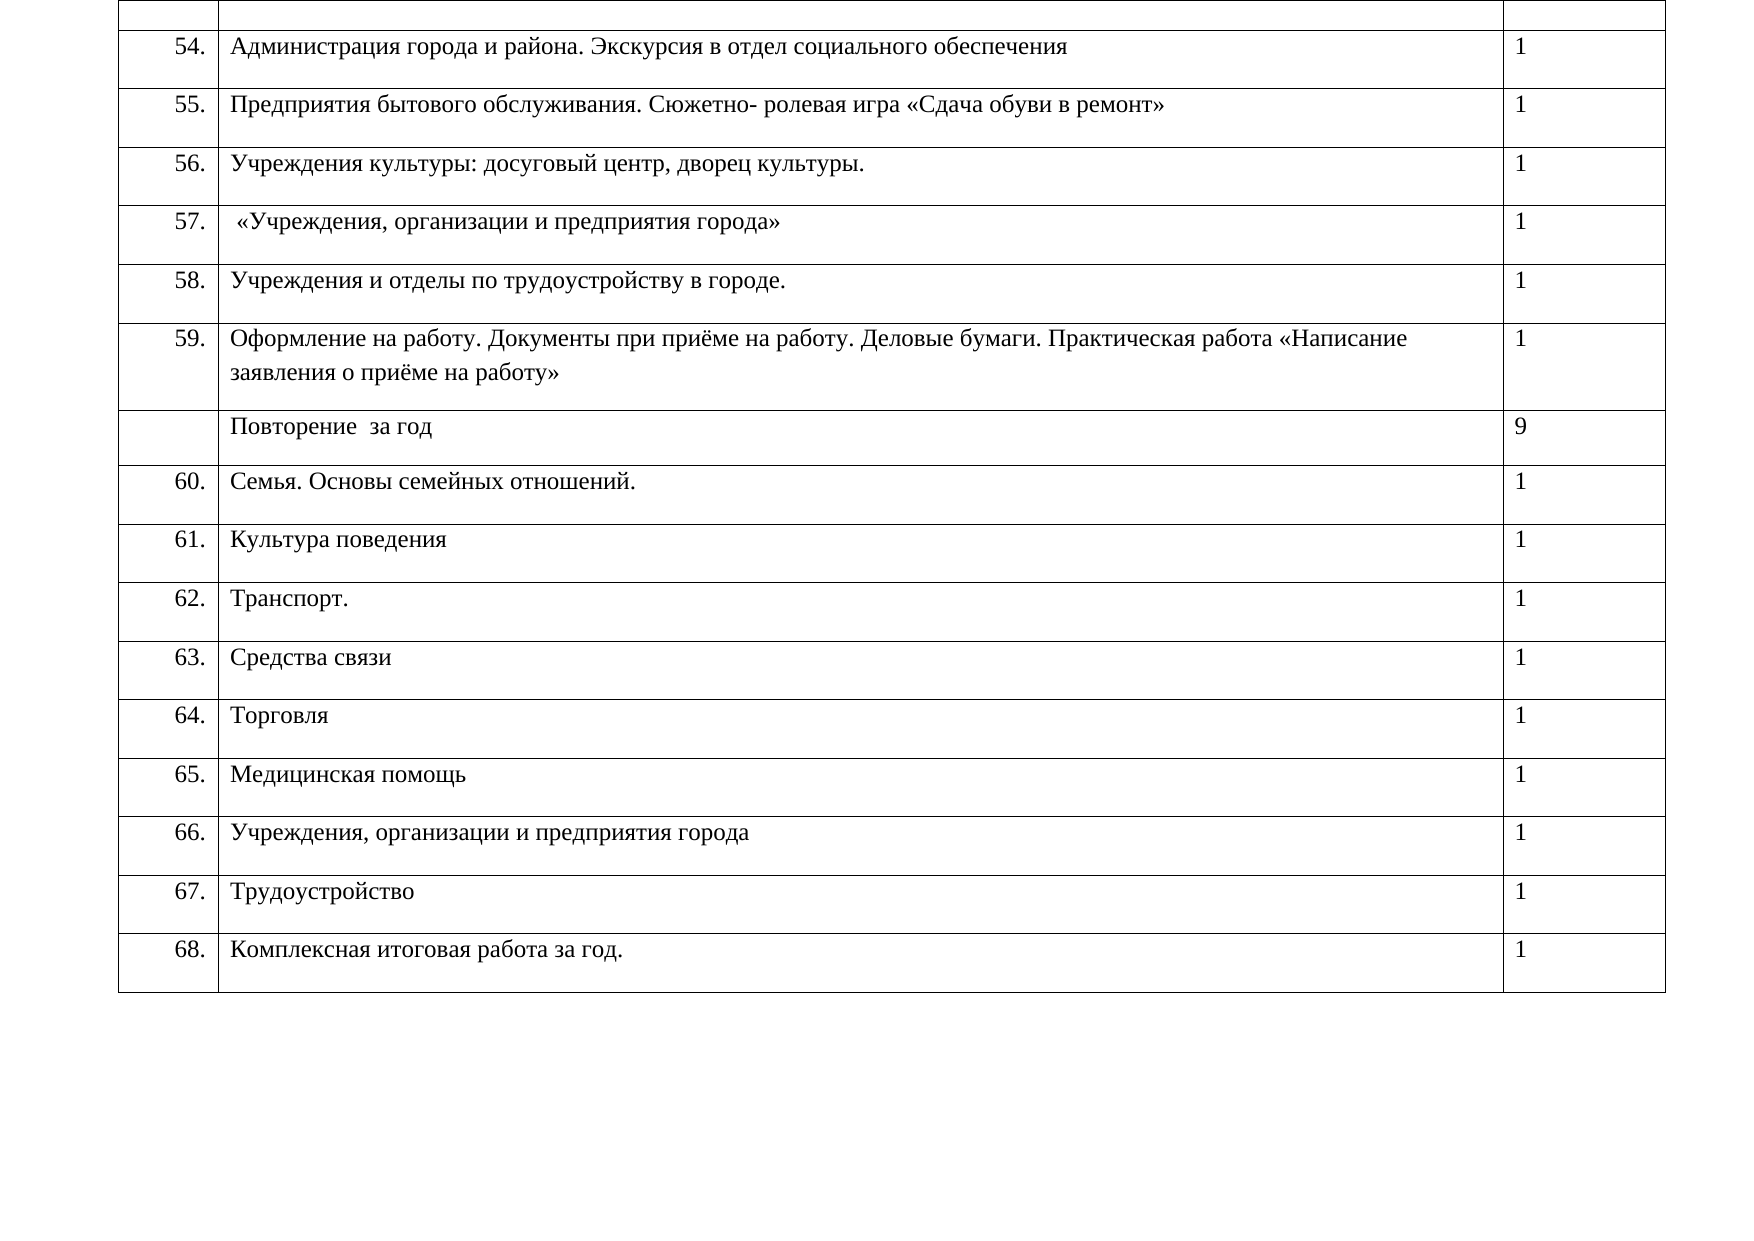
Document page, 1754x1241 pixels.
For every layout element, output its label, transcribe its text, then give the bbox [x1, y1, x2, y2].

table_cell [119, 324, 218, 410]
table_cell [119, 265, 218, 322]
table_cell Комплексная итоговая работа за год. [219, 934, 1503, 992]
table_cell Оформление на работу. Документы при приёме на работу. Деловые бумаги. Практическая работа «Написание заявления о приёме на работу» [219, 324, 1503, 410]
table_cell [119, 876, 218, 933]
table_cell 1 [1504, 583, 1665, 641]
table_cell 1 [1504, 31, 1665, 88]
table_cell [119, 759, 218, 816]
table_cell [119, 31, 218, 88]
table_cell Учреждения и отделы по трудоустройству в городе. [219, 265, 1503, 322]
table_cell 9 [1504, 411, 1665, 465]
table_cell [119, 148, 218, 205]
table_cell [119, 466, 218, 523]
table_cell Культура поведения [219, 525, 1503, 582]
table_cell [119, 700, 218, 758]
table_cell [119, 411, 218, 465]
table_cell [119, 206, 218, 264]
table_cell Транспорт. [219, 583, 1503, 641]
table_cell 1 [1504, 466, 1665, 523]
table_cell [219, 1, 1503, 30]
table_cell [119, 583, 218, 641]
table_cell [119, 817, 218, 875]
table_cell 1 [1504, 324, 1665, 410]
table_cell 1 [1504, 265, 1665, 322]
table_cell 1 [1504, 148, 1665, 205]
table_cell [119, 89, 218, 147]
table_cell 1 [1504, 525, 1665, 582]
table_cell Повторение за год [219, 411, 1503, 465]
table_cell 1 [1504, 934, 1665, 992]
table_cell Учреждения, организации и предприятия города [219, 817, 1503, 875]
table_cell [119, 1, 218, 30]
table_cell Учреждения культуры: досуговый центр, дворец культуры. [219, 148, 1503, 205]
table_cell [119, 642, 218, 699]
table_cell Предприятия бытового обслуживания. Сюжетно- ролевая игра «Сдача обуви в ремонт» [219, 89, 1503, 147]
table_cell Трудоустройство [219, 876, 1503, 933]
table_cell Медицинская помощь [219, 759, 1503, 816]
table_cell Средства связи [219, 642, 1503, 699]
table_cell 1 [1504, 89, 1665, 147]
table_cell [119, 525, 218, 582]
table_cell [119, 934, 218, 992]
table_cell 1 [1504, 206, 1665, 264]
table_cell 1 [1504, 642, 1665, 699]
table_cell 1 [1504, 700, 1665, 758]
table_cell «Учреждения, организации и предприятия города» [219, 206, 1503, 264]
table_cell Семья. Основы семейных отношений. [219, 466, 1503, 523]
table_cell Торговля [219, 700, 1503, 758]
table_cell 1 [1504, 876, 1665, 933]
table_cell 1 [1504, 1, 1665, 30]
table_cell 1 [1504, 817, 1665, 875]
table_cell Администрация города и района. Экскурсия в отдел социального обеспечения [219, 31, 1503, 88]
table_cell 1 [1504, 759, 1665, 816]
